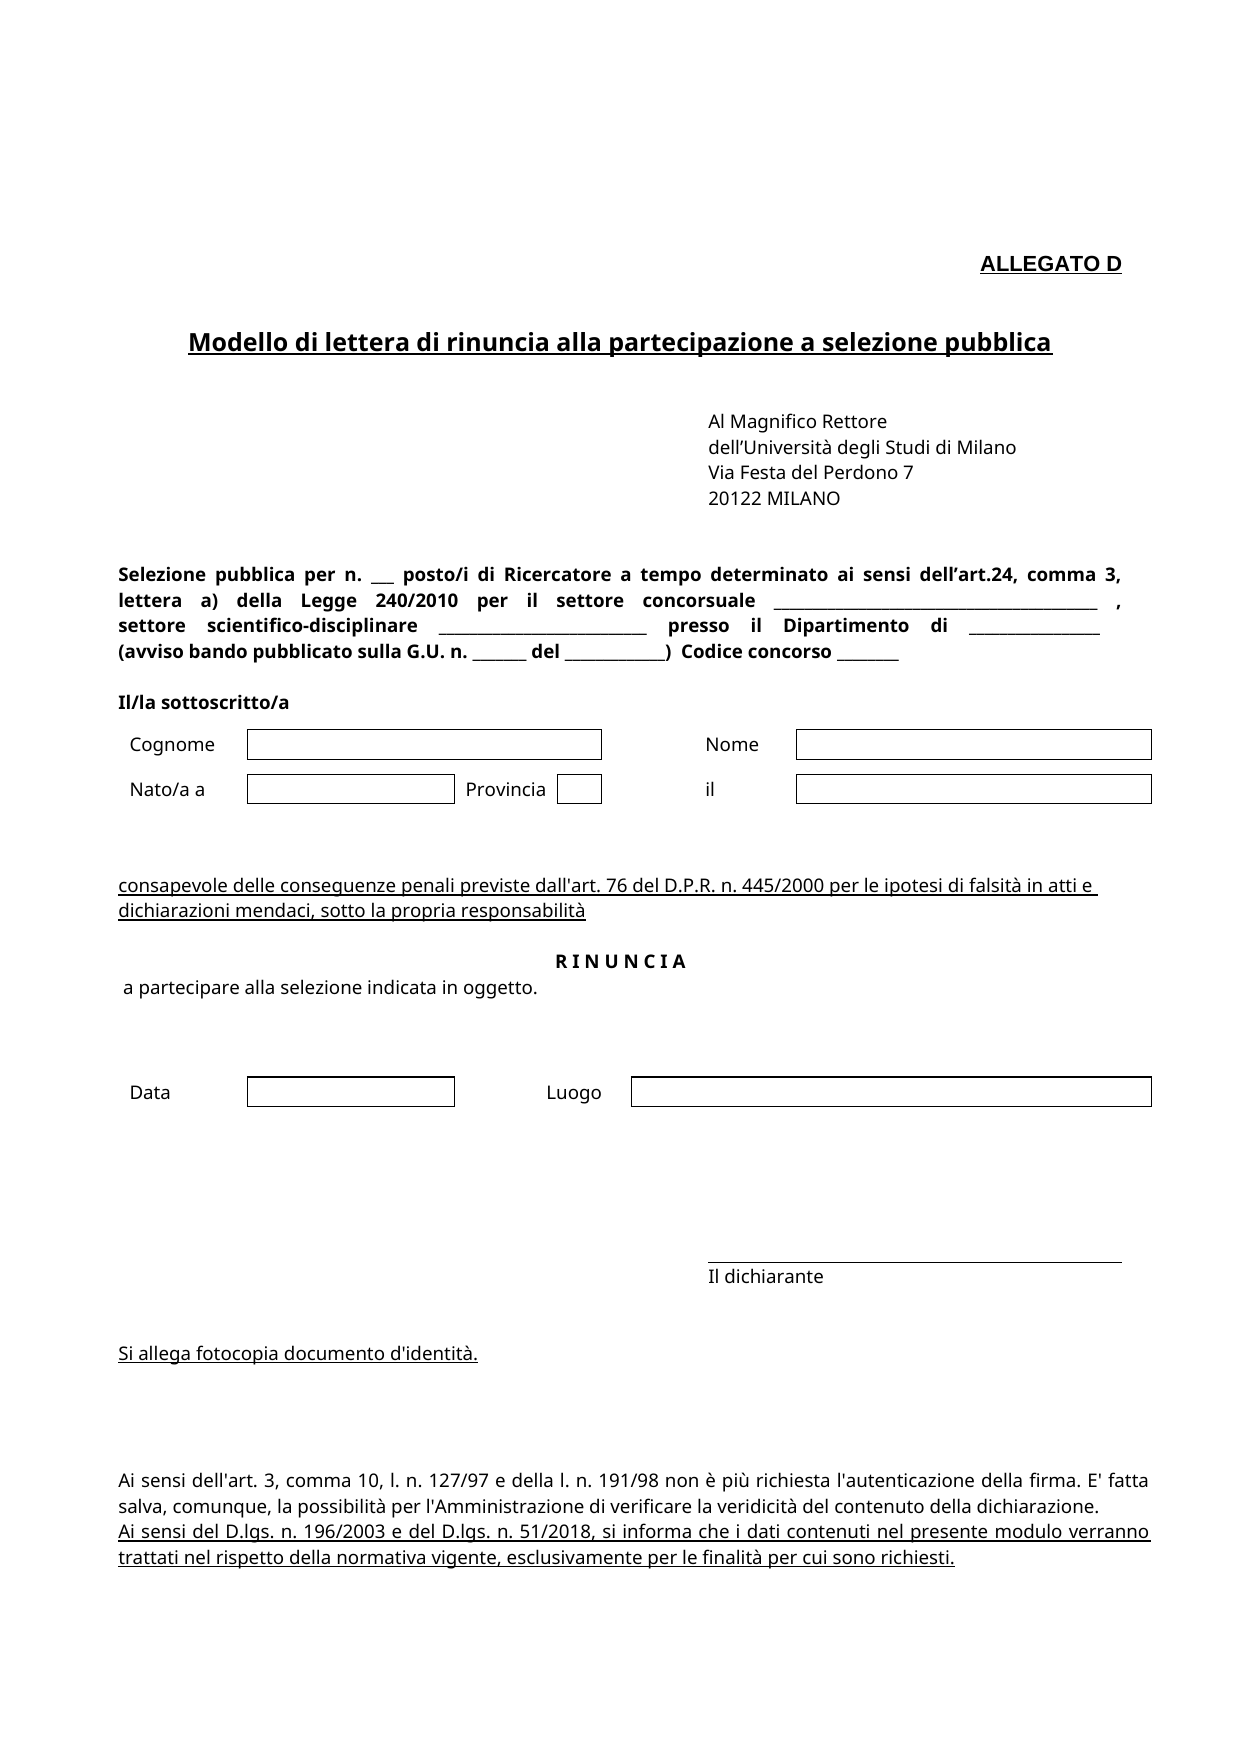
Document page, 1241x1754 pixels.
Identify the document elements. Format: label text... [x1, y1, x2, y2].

table_header [248, 775, 454, 803]
table_header [248, 730, 601, 758]
text 20122 MILANO [708, 485, 1122, 511]
table_header Provincia [455, 774, 557, 803]
table_header Luogo [455, 1076, 631, 1106]
text dell’Università degli Studi di Milano [708, 434, 1122, 460]
table_header [797, 775, 1151, 803]
table_header il [602, 774, 796, 803]
text Ai sensi del D.lgs. n. 196/2003 e del D.lgs. n. 51/2018, si informa che i dati contenuti nel presente modulo verranno trattati nel rispetto della normativa vigente, esclusivamente per le finalità per cui sono richiesti. [118, 1518, 1152, 1569]
text R I N U N C I A [118, 949, 1122, 974]
text ALLEGATO D [118, 251, 1122, 276]
table_header [632, 1078, 1151, 1106]
table_header [558, 775, 601, 803]
text Si allega fotocopia documento d'identità. [118, 1340, 1122, 1365]
table_header [797, 730, 1151, 758]
text Modello di lettera di rinuncia alla partecipazione a selezione pubblica [118, 324, 1122, 358]
text Il/la sottoscritto/a [118, 689, 1122, 715]
text Al Magnifico Rettore [708, 409, 1122, 434]
table_header Data [118, 1076, 247, 1106]
table_header Cognome [118, 729, 247, 758]
table_header [248, 1078, 454, 1106]
text Ai sensi dell'art. 3, comma 10, l. n. 127/97 e della l. n. 191/98 non è più richiesta l'autenticazione della firma. E' fatta salva, comunque, la possibilità per l'Amministrazione di verificare la veridicità del contenuto della dichiarazione. [118, 1467, 1152, 1518]
table_header Nato/a a [118, 774, 247, 803]
text a partecipare alla selezione indicata in oggetto. [118, 974, 1122, 1000]
text Via Festa del Perdono 7 [708, 460, 1122, 485]
text Il dichiarante [708, 1263, 1122, 1289]
table_header Nome [602, 729, 796, 758]
text consapevole delle conseguenze penali previste dall'art. 76 del D.P.R. n. 445/2000 per le ipotesi di falsità in atti e dichiarazioni mendaci, sotto la propria responsabilità [118, 872, 1152, 923]
text Selezione pubblica per n. ___ posto/i di Ricercatore a tempo determinato ai sensi dell’art.24, comma 3, lettera a) della Legge 240/2010 per il settore concorsuale __________________________________________ , settore scientifico-disciplinare ___________________________ presso il Dipartimento di _________________ (avviso bando pubblicato sulla G.U. n. _______ del _____________) Codice concorso ________ [118, 562, 1122, 664]
